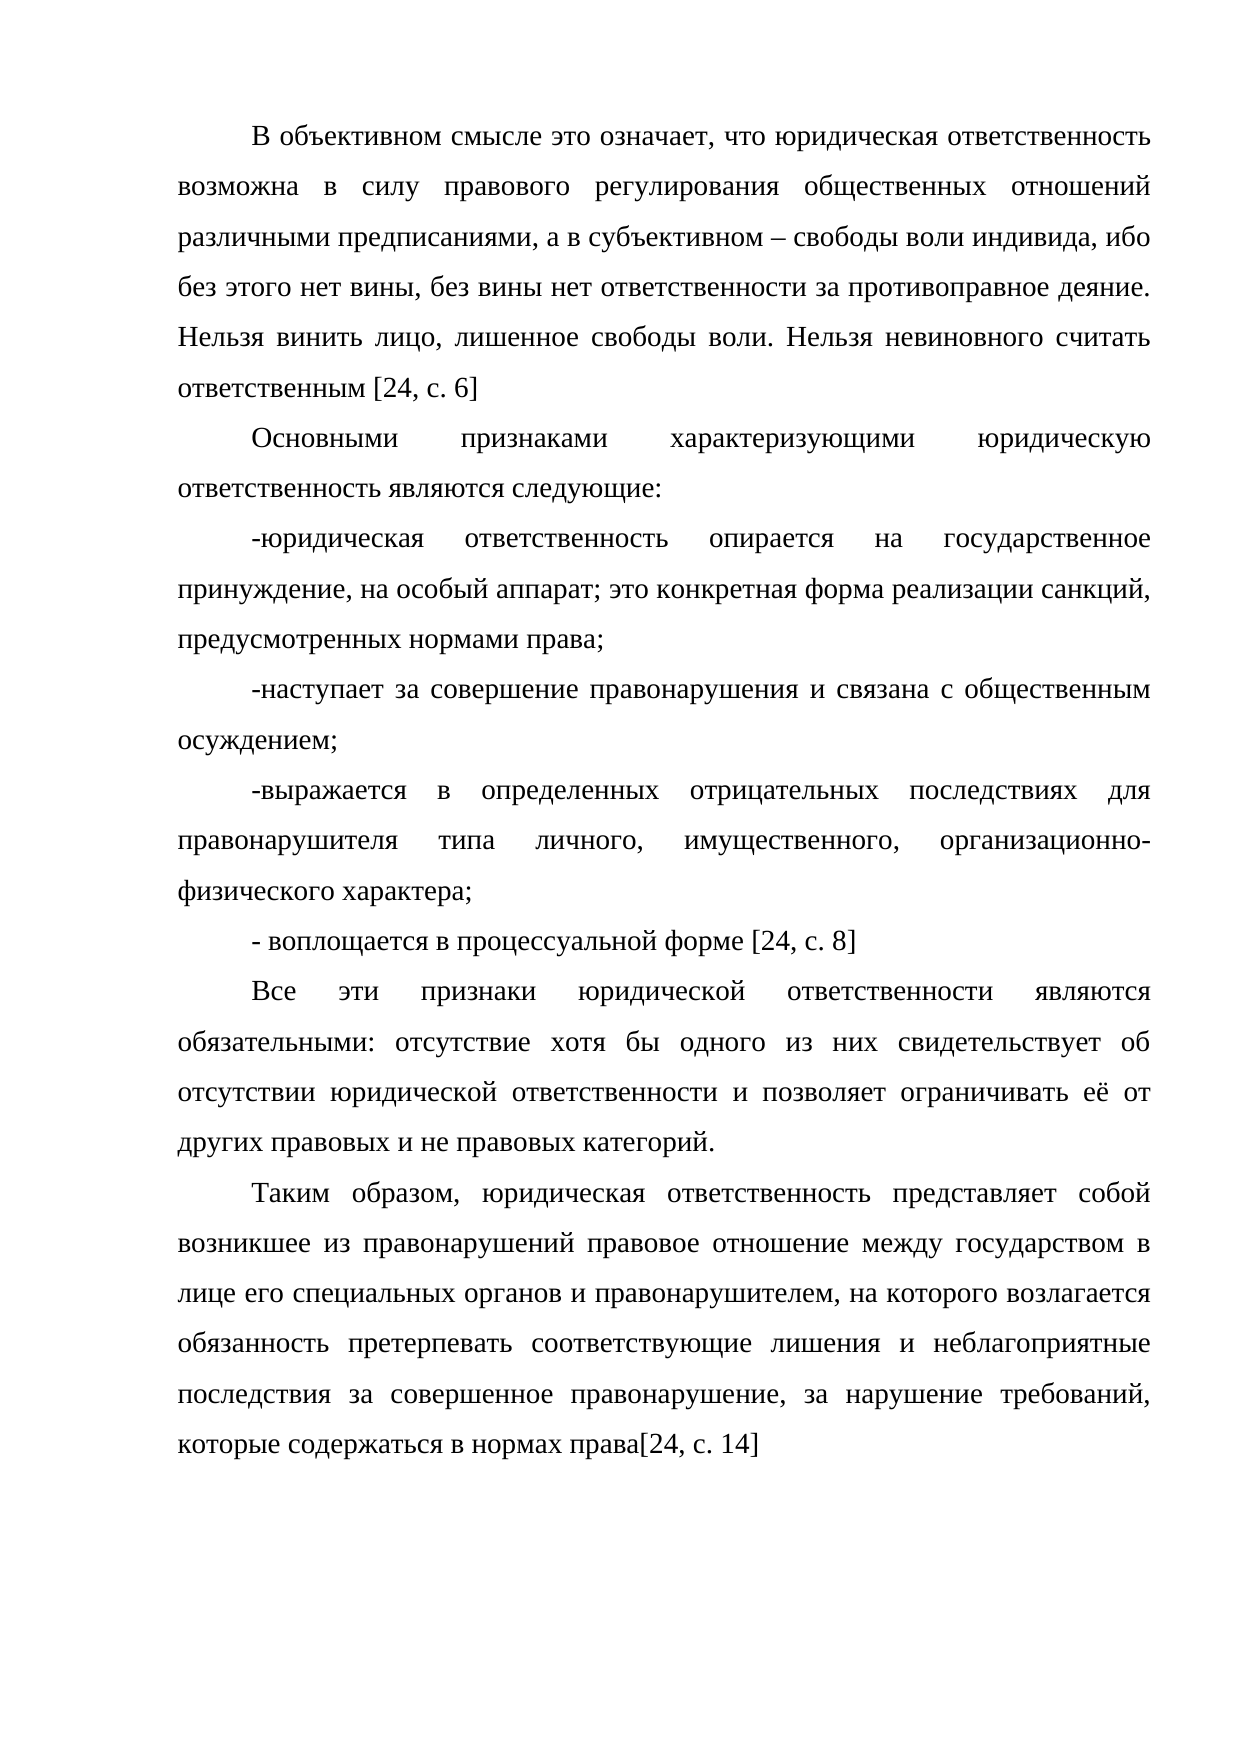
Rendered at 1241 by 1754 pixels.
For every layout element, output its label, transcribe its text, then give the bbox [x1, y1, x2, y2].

text -выражается в определенных отрицательных последствиях для правонарушителя типа личного, имущественного, организационно-физического характера; [177, 772, 1152, 906]
text -юридическая ответственность опирается на государственное принуждение, на особый аппарат; это конкретная форма реализации санкций, предусмотренных нормами права; [177, 521, 1152, 655]
text Основными признаками характеризующими юридическую ответственность являются следующие: [177, 420, 1152, 504]
text В объективном смысле это означает, что юридическая ответственность возможна в силу правового регулирования общественных отношений различными предписаниями, а в субъективном – свободы воли индивида, ибо без этого нет вины, без вины нет ответственности за противоправное деяние. Нельзя винить лицо, лишенное свободы воли. Нельзя невиновного считать ответственным [24, с. 6] [177, 118, 1152, 403]
text Таким образом, юридическая ответственность представляет собой возникшее из правонарушений правовое отношение между государством в лице его специальных органов и правонарушителем, на которого возлагается обязанность претерпевать соответствующие лишения и неблагоприятные последствия за совершенное правонарушение, за нарушение требований, которые содержаться в нормах права[24, с. 14] [177, 1175, 1152, 1460]
text Все эти признаки юридической ответственности являются обязательными: отсутствие хотя бы одного из них свидетельствует об отсутствии юридической ответственности и позволяет ограничивать её от других правовых и не правовых категорий. [177, 973, 1152, 1158]
text -наступает за совершение правонарушения и связана с общественным осуждением; [177, 672, 1152, 755]
text - воплощается в процессуальной форме [24, с. 8] [177, 923, 1152, 957]
